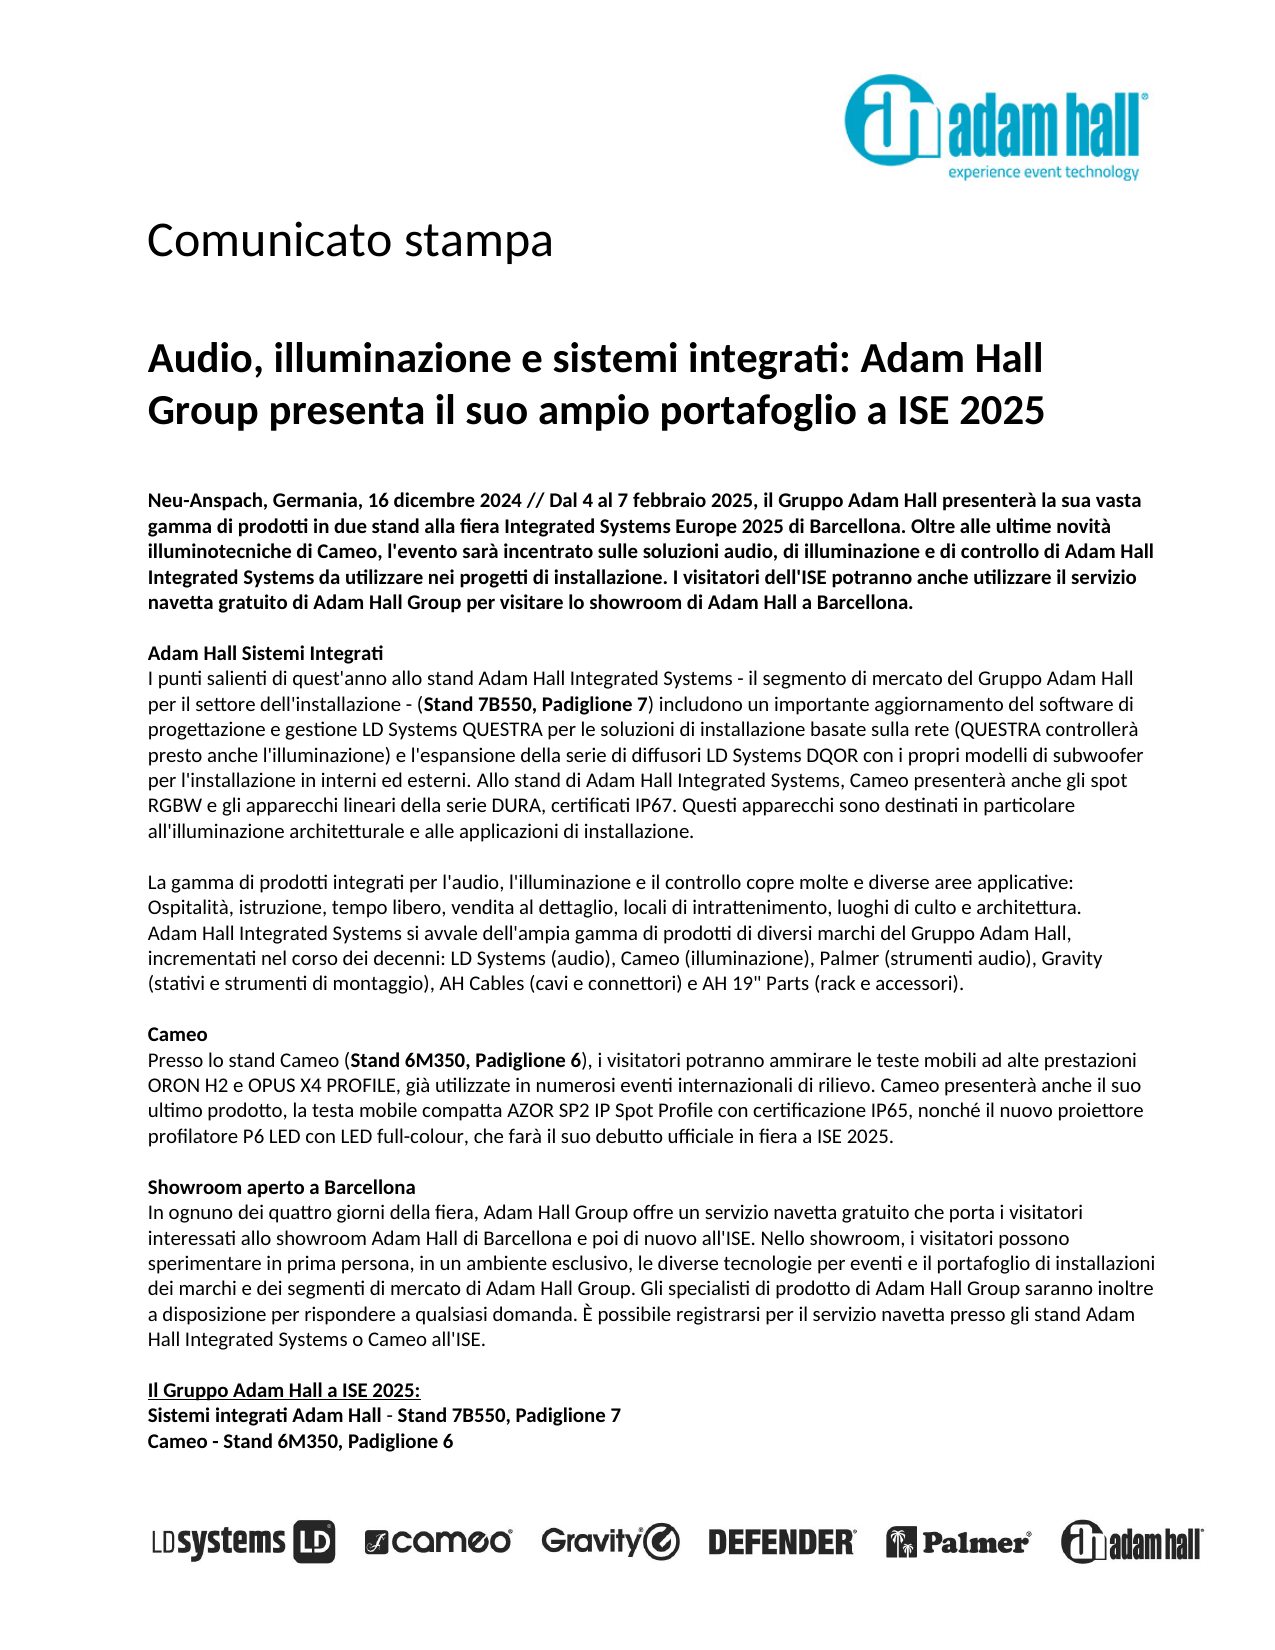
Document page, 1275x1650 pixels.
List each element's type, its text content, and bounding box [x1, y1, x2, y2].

text Audio, illuminazione e sistemi integrati: Adam Hall Group presenta il suo ampio portafoglio a ISE 2025 [148, 331, 1158, 435]
text La gamma di prodotti integrati per l'audio, l'illuminazione e il controllo copre molte e diverse aree applicative: Ospitalità, istruzione, tempo libero, vendita al dettaglio, locali di intrattenimento, luoghi di culto e architettura. [148, 869, 1158, 920]
text Presso lo stand Cameo (Stand 6M350, Padiglione 6), i visitatori potranno ammirare le teste mobili ad alte prestazioni ORON H2 e OPUS X4 PROFILE, già utilizzate in numerosi eventi internazionali di rilievo. Cameo presenterà anche il suo ultimo prodotto, la testa mobile compatta AZOR SP2 IP Spot Profile con certificazione IP65, nonché il nuovo proiettore profilatore P6 LED con LED full-colour, che farà il suo debutto ufficiale in fiera a ISE 2025. [148, 1047, 1158, 1148]
text Cameo - Stand 6M350, Padiglione 6 [148, 1428, 1158, 1453]
picture [835, 73, 1158, 182]
picture [147, 1507, 1207, 1576]
text Il Gruppo Adam Hall a ISE 2025: [148, 1377, 1158, 1403]
text Cameo [148, 1021, 1158, 1047]
text Neu-Anspach, Germania, 16 dicembre 2024 // Dal 4 al 7 febbraio 2025, il Gruppo Adam Hall presenterà la sua vasta gamma di prodotti in due stand alla fiera Integrated Systems Europe 2025 di Barcellona. Oltre alle ultime novità illuminotecniche di Cameo, l'evento sarà incentrato sulle soluzioni audio, di illuminazione e di controllo di Adam Hall Integrated Systems da utilizzare nei progetti di installazione. I visitatori dell'ISE potranno anche utilizzare il servizio navetta gratuito di Adam Hall Group per visitare lo showroom di Adam Hall a Barcellona. [148, 488, 1158, 615]
text Adam Hall Sistemi Integrati [148, 640, 1158, 666]
text In ognuno dei quattro giorni della fiera, Adam Hall Group offre un servizio navetta gratuito che porta i visitatori interessati allo showroom Adam Hall di Barcellona e poi di nuovo all'ISE. Nello showroom, i visitatori possono sperimentare in prima persona, in un ambiente esclusivo, le diverse tecnologie per eventi e il portafoglio di installazioni dei marchi e dei segmenti di mercato di Adam Hall Group. Gli specialisti di prodotto di Adam Hall Group saranno inoltre a disposizione per rispondere a qualsiasi domanda. È possibile registrarsi per il servizio navetta presso gli stand Adam Hall Integrated Systems o Cameo all'ISE. [148, 1199, 1158, 1352]
text I punti salienti di quest'anno allo stand Adam Hall Integrated Systems - il segmento di mercato del Gruppo Adam Hall per il settore dell'installazione - (Stand 7B550, Padiglione 7) includono un importante aggiornamento del software di progettazione e gestione LD Systems QUESTRA per le soluzioni di installazione basate sulla rete (QUESTRA controllerà presto anche l'illuminazione) e l'espansione della serie di diffusori LD Systems DQOR con i propri modelli di subwoofer per l'installazione in interni ed esterni. Allo stand di Adam Hall Integrated Systems, Cameo presenterà anche gli spot RGBW e gli apparecchi lineari della serie DURA, certificati IP67. Questi apparecchi sono destinati in particolare all'illuminazione architetturale e alle applicazioni di installazione. [148, 666, 1158, 843]
text Adam Hall Integrated Systems si avvale dell'ampia gamma di prodotti di diversi marchi del Gruppo Adam Hall, incrementati nel corso dei decenni: LD Systems (audio), Cameo (illuminazione), Palmer (strumenti audio), Gravity (stativi e strumenti di montaggio), AH Cables (cavi e connettori) e AH 19" Parts (rack e accessori). [148, 920, 1158, 996]
text Sistemi integrati Adam Hall - Stand 7B550, Padiglione 7 [148, 1403, 1158, 1428]
text Showroom aperto a Barcellona [148, 1174, 1158, 1199]
text Comunicato stampa [148, 207, 1158, 268]
